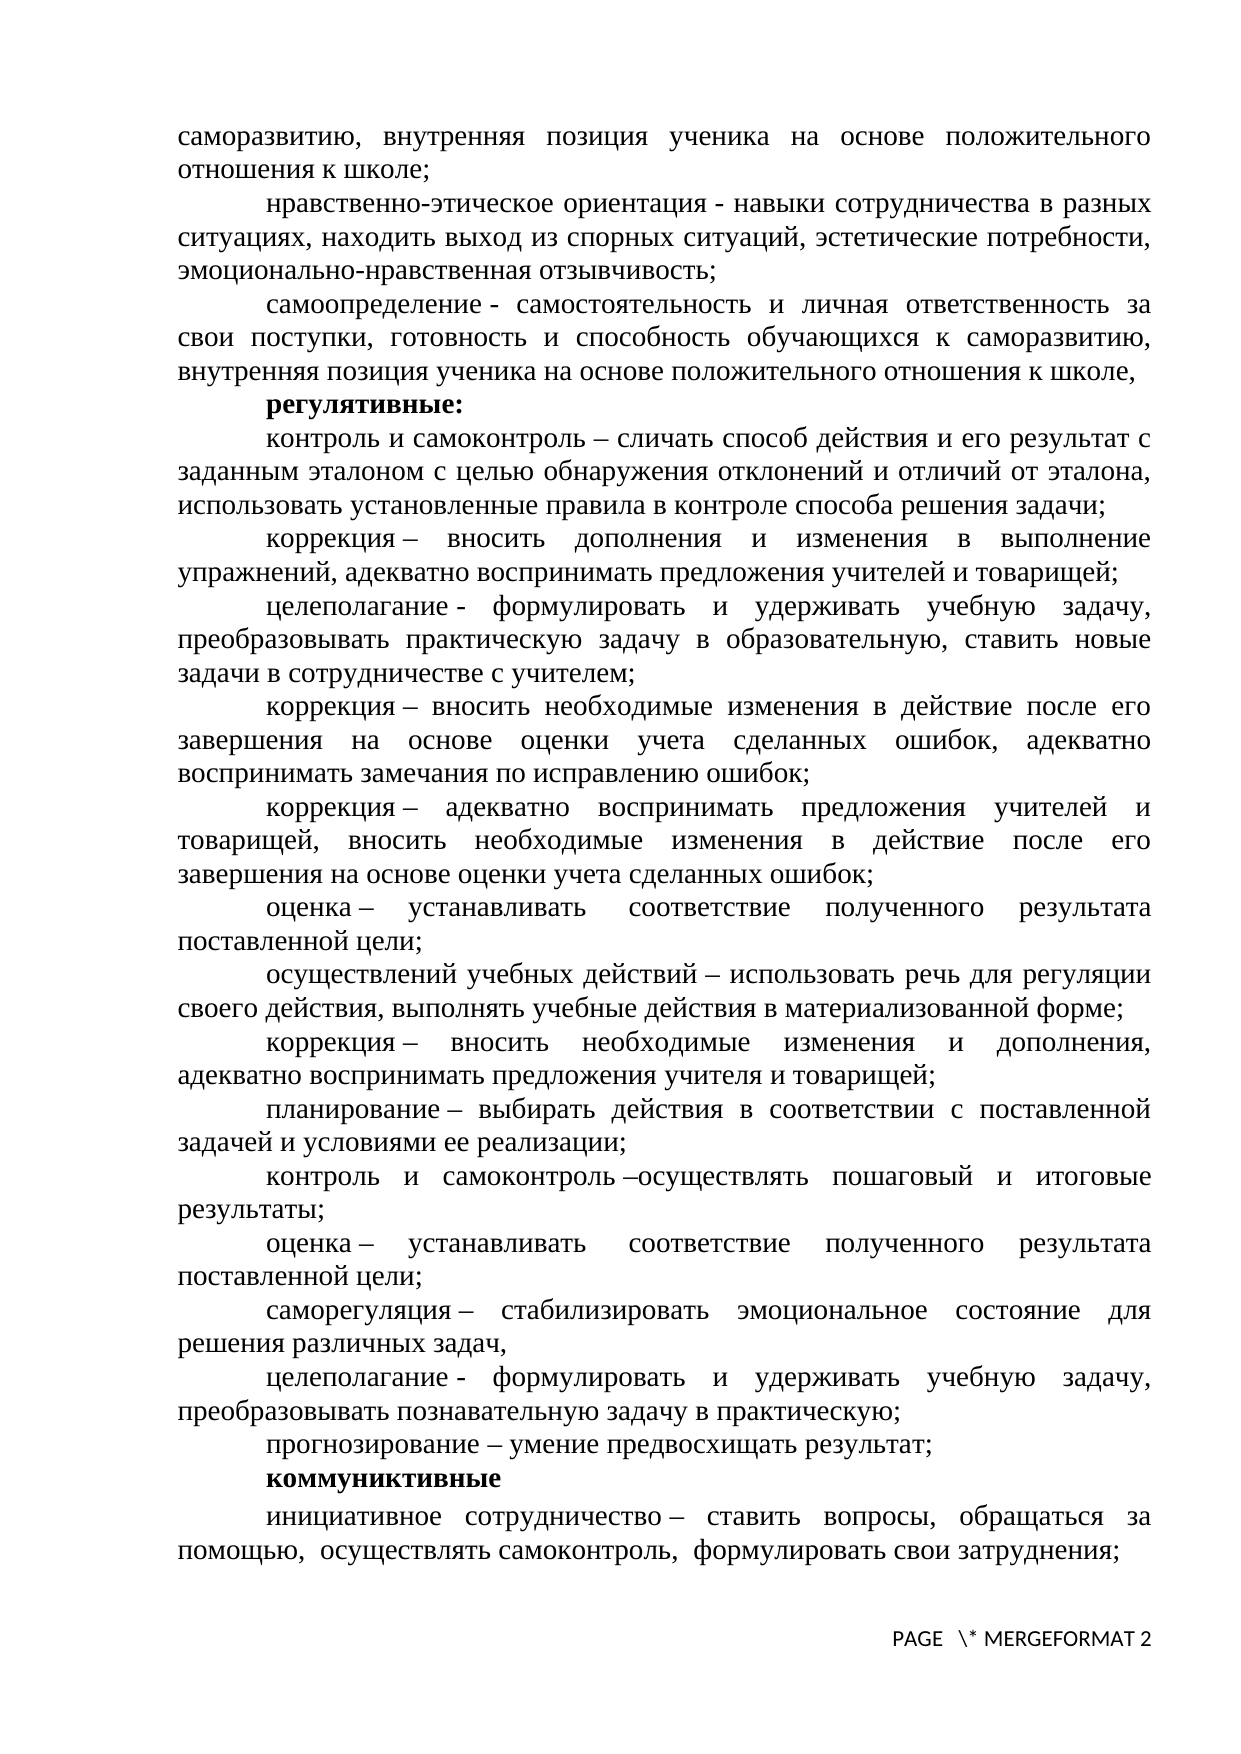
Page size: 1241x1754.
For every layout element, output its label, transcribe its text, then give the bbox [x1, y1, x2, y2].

text планирование – выбирать действия в соответствии с поставленной задачей и условиями ее реализации; [177, 1091, 1152, 1158]
text коммуниктивные [177, 1460, 1152, 1493]
text контроль и самоконтроль –осуществлять пошаговый и итоговые результаты; [177, 1158, 1152, 1225]
text регулятивные: [177, 386, 1152, 420]
text саморегуляция – стабилизировать эмоциональное состояние для решения различных задач, [177, 1292, 1152, 1359]
text инициативное сотрудничество – ставить вопросы, обращаться за помощью, осуществлять самоконтроль, формулировать свои затруднения; [177, 1498, 1152, 1565]
text прогнозирование – умение предвосхищать результат; [177, 1426, 1152, 1460]
text коррекция – вносить необходимые изменения в действие после его завершения на основе оценки учета сделанных ошибок, адекватно воспринимать замечания по исправлению ошибок; [177, 688, 1152, 789]
text коррекция – адекватно воспринимать предложения учителей и товарищей, вносить необходимые изменения в действие после его завершения на основе оценки учета сделанных ошибок; [177, 789, 1152, 889]
text целеполагание - формулировать и удерживать учебную задачу, преобразовывать познавательную задачу в практическую; [177, 1359, 1152, 1426]
text коррекция – вносить необходимые изменения и дополнения, адекватно воспринимать предложения учителя и товарищей; [177, 1024, 1152, 1091]
text оценка – устанавливать соответствие полученного результата поставленной цели; [177, 1225, 1152, 1292]
text контроль и самоконтроль – сличать способ действия и его результат с заданным эталоном с целью обнаружения отклонений и отличий от эталона, использовать установленные правила в контроле способа решения задачи; [177, 420, 1152, 521]
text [177, 118, 1152, 185]
text оценка – устанавливать соответствие полученного результата поставленной цели; [177, 889, 1152, 957]
text коррекция – вносить дополнения и изменения в выполнение упражнений, адекватно воспринимать предложения учителей и товарищей; [177, 521, 1152, 588]
text целеполагание - формулировать и удерживать учебную задачу, преобразовывать практическую задачу в образовательную, ставить новые задачи в сотрудничестве с учителем; [177, 588, 1152, 688]
text осуществлений учебных действий – использовать речь для регуляции своего действия, выполнять учебные действия в материализованной форме; [177, 957, 1152, 1024]
